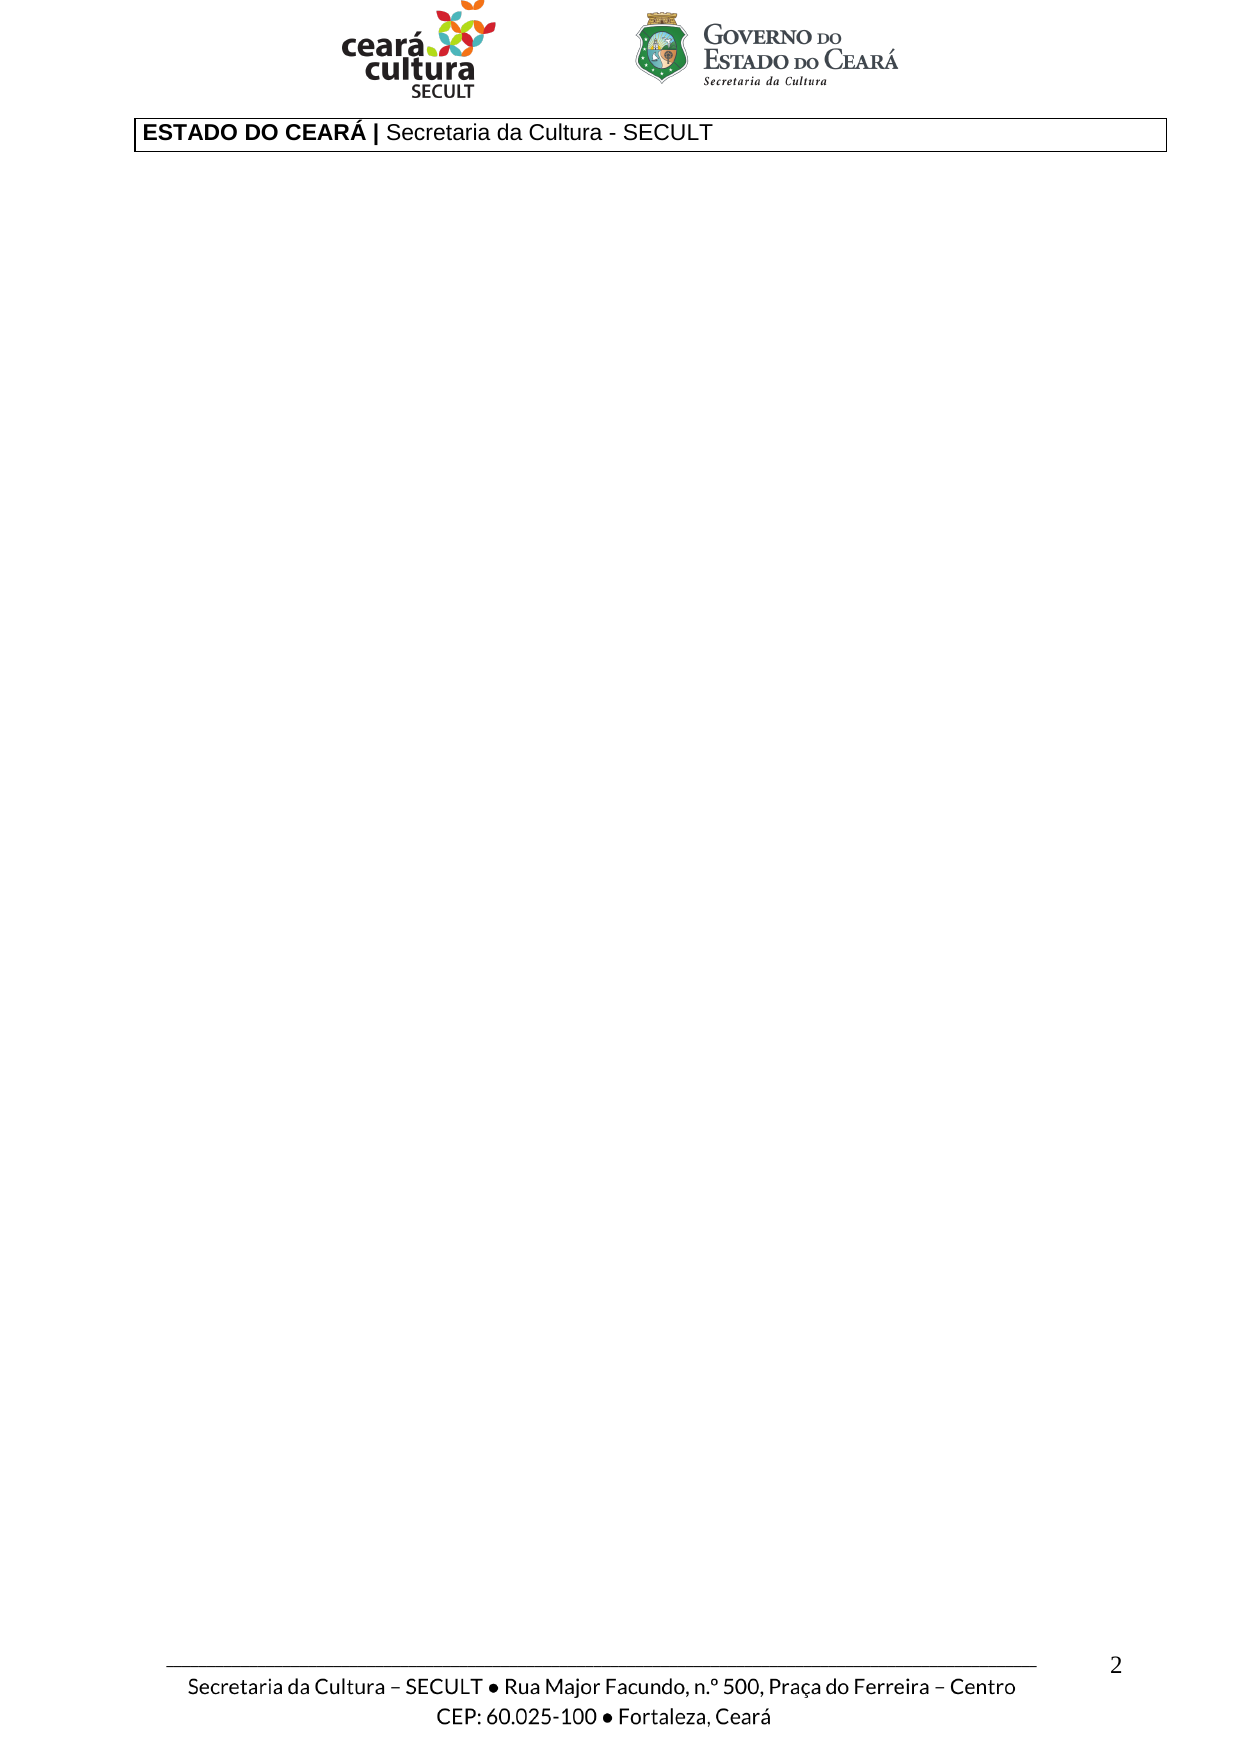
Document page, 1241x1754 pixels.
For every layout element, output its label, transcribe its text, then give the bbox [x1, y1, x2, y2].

picture [166, 1665, 1037, 1730]
picture [342, 0, 899, 98]
table_header ESTADO DO CEARÁ | Secretaria da Cultura - SECULT [136, 119, 1166, 151]
